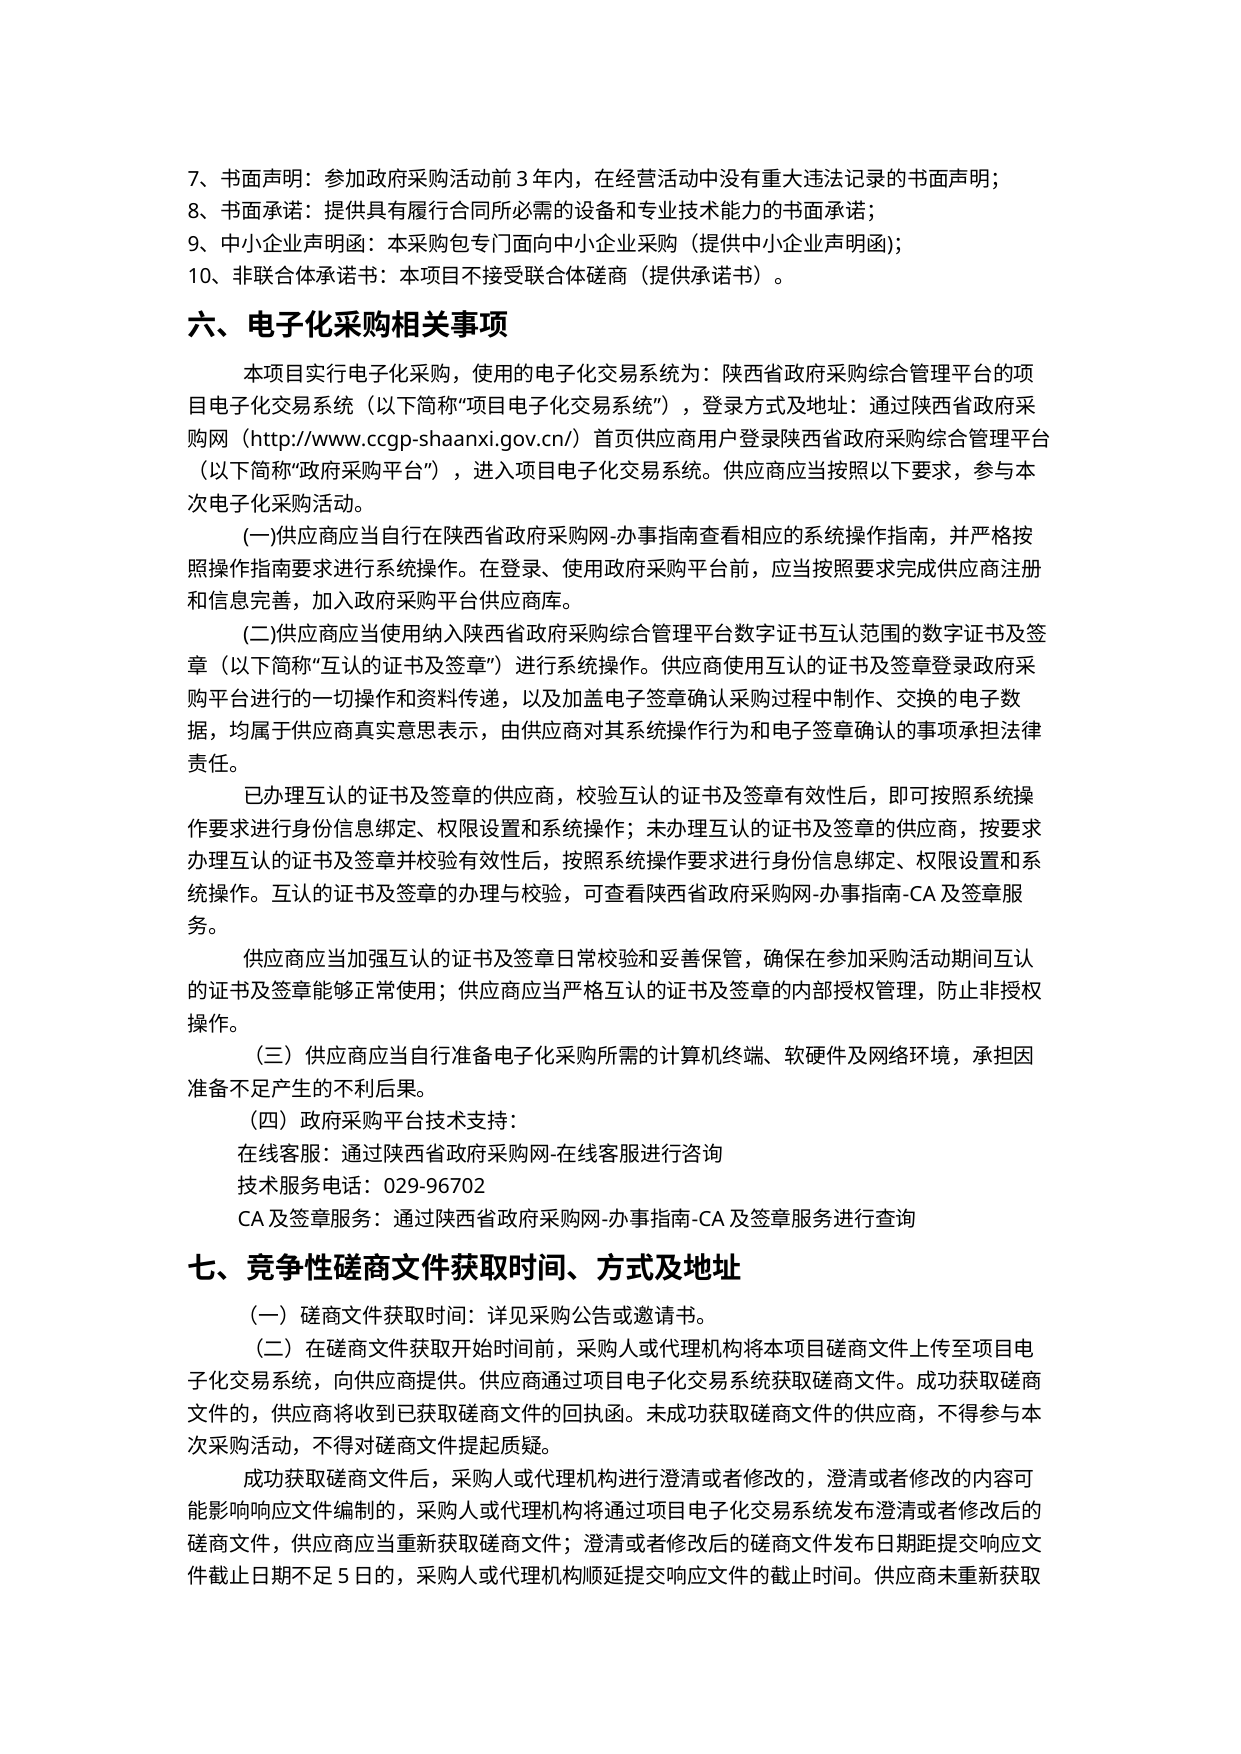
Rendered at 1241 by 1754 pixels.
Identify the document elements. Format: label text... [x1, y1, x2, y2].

text 已办理互认的证书及签章的供应商，校验互认的证书及签章有效性后，即可按照系统操作要求进行身份信息绑定、权限设置和系统操作；未办理互认的证书及签章的供应商，按要求办理互认的证书及签章并校验有效性后，按照系统操作要求进行身份信息绑定、权限设置和系统操作。互认的证书及签章的办理与校验，可查看陕西省政府采购网-办事指南-CA及签章服务。 [187, 779, 1053, 942]
text 供应商应当加强互认的证书及签章日常校验和妥善保管，确保在参加采购活动期间互认的证书及签章能够正常使用；供应商应当严格互认的证书及签章的内部授权管理，防止非授权操作。 [187, 942, 1053, 1039]
text 9、中小企业声明函：本采购包专门面向中小企业采购（提供中小企业声明函)； [187, 227, 1053, 259]
text 技术服务电话：029-96702 [187, 1169, 1053, 1202]
text （二）在磋商文件获取开始时间前，采购人或代理机构将本项目磋商文件上传至项目电子化交易系统，向供应商提供。供应商通过项目电子化交易系统获取磋商文件。成功获取磋商文件的，供应商将收到已获取磋商文件的回执函。未成功获取磋商文件的供应商，不得参与本次采购活动，不得对磋商文件提起质疑。 [187, 1332, 1053, 1462]
text 10、非联合体承诺书：本项目不接受联合体磋商（提供承诺书）。 [187, 259, 1053, 292]
text 六、电子化采购相关事项 [187, 292, 1053, 357]
text 在线客服：通过陕西省政府采购网-在线客服进行咨询 [187, 1137, 1053, 1169]
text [187, 1462, 1053, 1592]
text (二)供应商应当使用纳入陕西省政府采购综合管理平台数字证书互认范围的数字证书及签章（以下简称“互认的证书及签章”）进行系统操作。供应商使用互认的证书及签章登录政府采购平台进行的一切操作和资料传递，以及加盖电子签章确认采购过程中制作、交换的电子数据，均属于供应商真实意思表示，由供应商对其系统操作行为和电子签章确认的事项承担法律责任。 [187, 617, 1053, 779]
text 本项目实行电子化采购，使用的电子化交易系统为：陕西省政府采购综合管理平台的项目电子化交易系统（以下简称“项目电子化交易系统”），登录方式及地址：通过陕西省政府采购网（http://www.ccgp-shaanxi.gov.cn/）首页供应商用户登录陕西省政府采购综合管理平台（以下简称“政府采购平台”），进入项目电子化交易系统。供应商应当按照以下要求，参与本次电子化采购活动。 [187, 357, 1053, 519]
text （一）磋商文件获取时间：详见采购公告或邀请书。 [187, 1299, 1053, 1332]
text 七、竞争性磋商文件获取时间、方式及地址 [187, 1234, 1053, 1299]
text CA及签章服务：通过陕西省政府采购网-办事指南-CA及签章服务进行查询 [187, 1202, 1053, 1234]
text (一)供应商应当自行在陕西省政府采购网-办事指南查看相应的系统操作指南，并严格按照操作指南要求进行系统操作。在登录、使用政府采购平台前，应当按照要求完成供应商注册和信息完善，加入政府采购平台供应商库。 [187, 519, 1053, 617]
text （四）政府采购平台技术支持： [187, 1104, 1053, 1137]
text （三）供应商应当自行准备电子化采购所需的计算机终端、软硬件及网络环境，承担因准备不足产生的不利后果。 [187, 1039, 1053, 1104]
text 8、书面承诺：提供具有履行合同所必需的设备和专业技术能力的书面承诺； [187, 194, 1053, 227]
text 7、书面声明：参加政府采购活动前3年内，在经营活动中没有重大违法记录的书面声明； [187, 162, 1053, 194]
